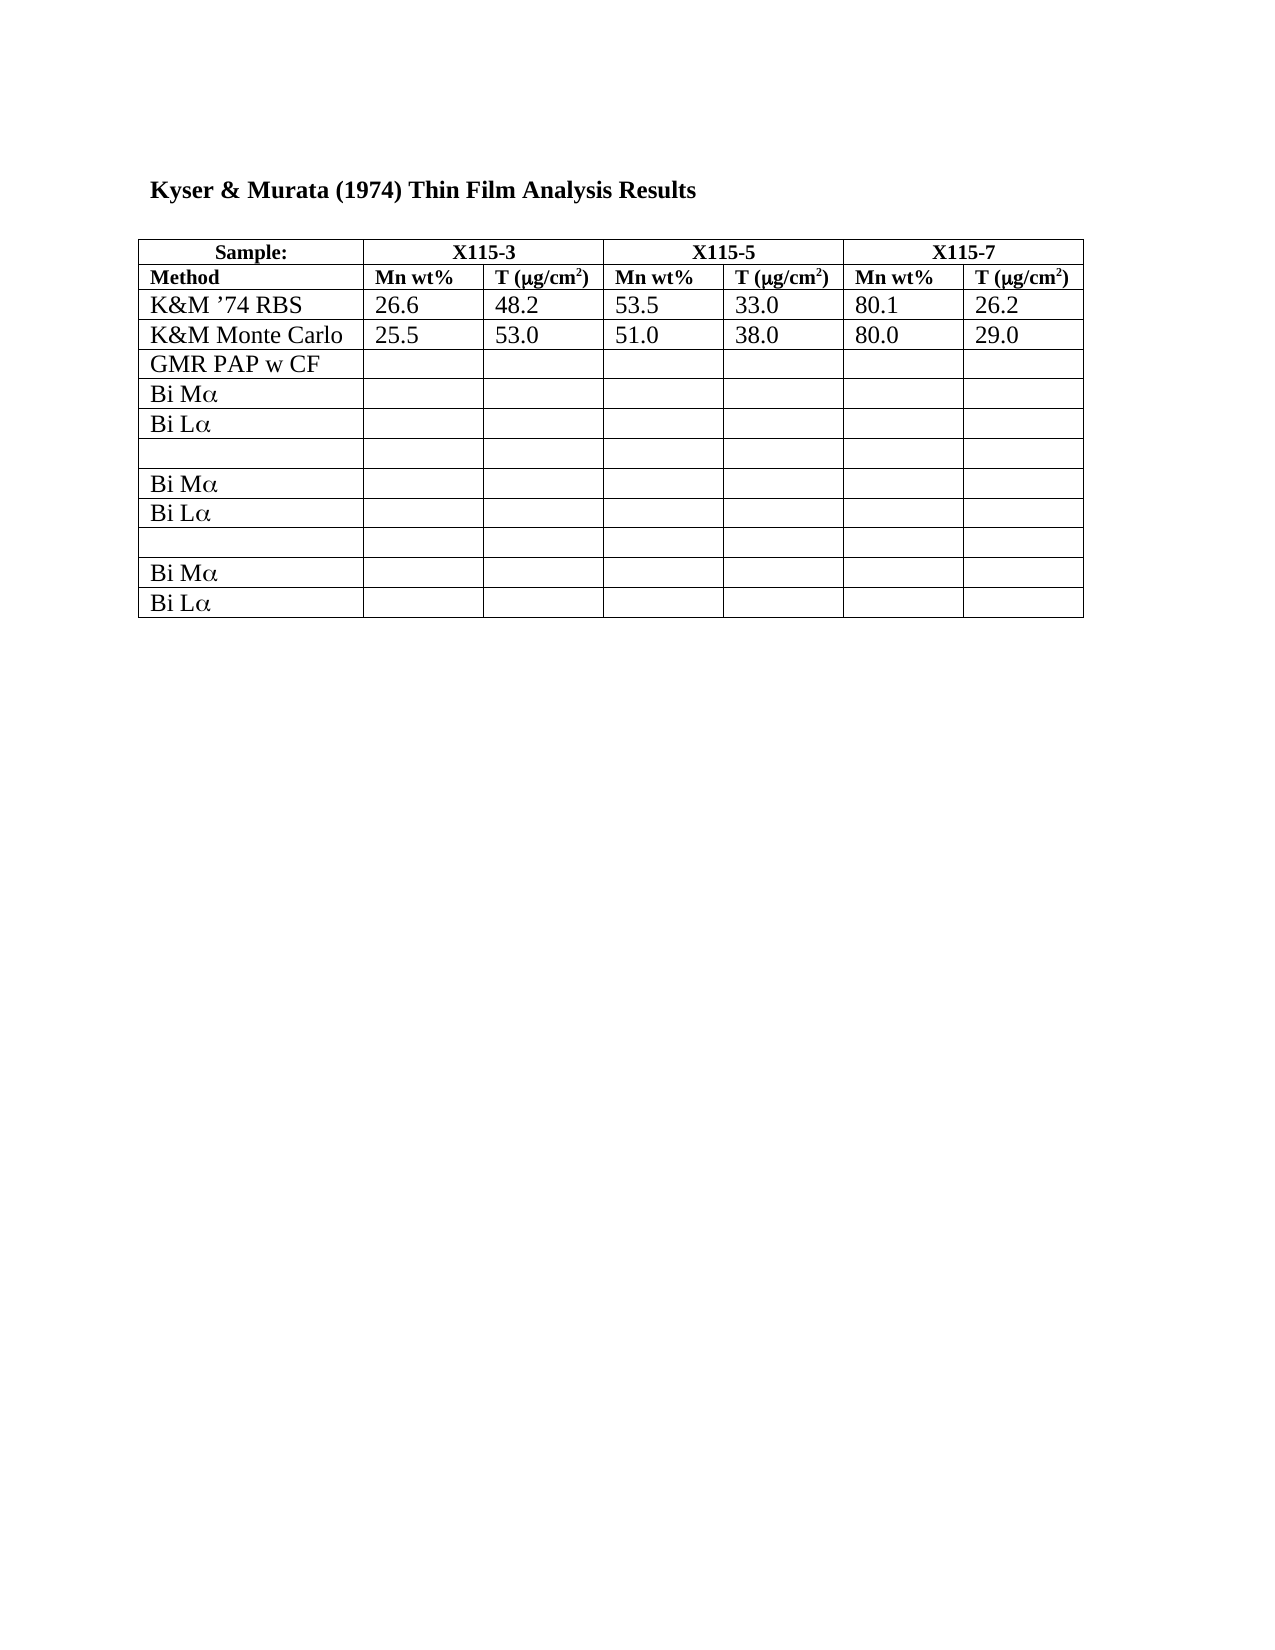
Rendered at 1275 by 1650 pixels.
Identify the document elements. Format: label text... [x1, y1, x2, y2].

table_cell [604, 528, 723, 557]
table_cell [964, 469, 1083, 497]
table_cell [364, 588, 483, 617]
table_cell [604, 379, 723, 408]
table_cell [364, 379, 483, 408]
table_cell [724, 528, 843, 557]
table_cell Bi M [139, 558, 363, 587]
table_cell [364, 350, 483, 378]
table_cell [484, 558, 603, 587]
table_cell K&M ’74 RBS [139, 290, 363, 319]
table_cell [724, 588, 843, 617]
table_cell [484, 379, 603, 408]
table_cell 29.0 [964, 320, 1083, 348]
table_cell K&M Monte Carlo [139, 320, 363, 348]
table_cell Mn wt% [364, 265, 483, 289]
table_cell [844, 558, 963, 587]
table_cell [484, 528, 603, 557]
table_cell [484, 409, 603, 438]
table_cell [844, 469, 963, 497]
table_cell Mn wt% [604, 265, 723, 289]
table_cell [724, 558, 843, 587]
table_cell Bi L [139, 499, 363, 527]
table_cell [964, 499, 1083, 527]
table_cell Bi M [139, 379, 363, 408]
table_cell [724, 350, 843, 378]
table_cell [604, 588, 723, 617]
table_cell T (g/cm2) [724, 265, 843, 289]
table_cell [139, 439, 363, 468]
table_cell [844, 379, 963, 408]
table_cell [724, 469, 843, 497]
table_cell [844, 409, 963, 438]
table_cell GMR PAP w CF [139, 350, 363, 378]
table_cell 80.1 [844, 290, 963, 319]
table_cell Bi L [139, 588, 363, 617]
table_cell [364, 528, 483, 557]
table_cell [484, 439, 603, 468]
table_cell T (g/cm2) [964, 265, 1083, 289]
table_cell 80.0 [844, 320, 963, 348]
table_cell [364, 469, 483, 497]
table_cell [484, 499, 603, 527]
table_cell [844, 588, 963, 617]
table_cell [724, 499, 843, 527]
table_cell [604, 499, 723, 527]
table_cell [844, 528, 963, 557]
table_cell [964, 409, 1083, 438]
table_cell Mn wt% [844, 265, 963, 289]
table_cell [604, 439, 723, 468]
table_cell 33.0 [724, 290, 843, 319]
table_cell [604, 409, 723, 438]
table_cell [604, 558, 723, 587]
table_cell [724, 439, 843, 468]
table_cell 53.5 [604, 290, 723, 319]
table_cell [364, 558, 483, 587]
table_cell [724, 379, 843, 408]
table_cell [964, 439, 1083, 468]
table_cell [604, 469, 723, 497]
table_cell 25.5 [364, 320, 483, 348]
table_header X115-5 [604, 240, 843, 264]
table_cell 51.0 [604, 320, 723, 348]
table_cell T (g/cm2) [484, 265, 603, 289]
table_cell [964, 379, 1083, 408]
table_cell 26.6 [364, 290, 483, 319]
table_cell Bi M [139, 469, 363, 497]
table_cell Bi L [139, 409, 363, 438]
table_cell [364, 439, 483, 468]
table_cell [964, 350, 1083, 378]
table_cell [484, 350, 603, 378]
table_cell [964, 558, 1083, 587]
table_cell [724, 409, 843, 438]
table_cell 53.0 [484, 320, 603, 348]
table_cell [604, 350, 723, 378]
table_cell Method [139, 265, 363, 289]
table_cell [844, 499, 963, 527]
table_cell 38.0 [724, 320, 843, 348]
table_cell [484, 469, 603, 497]
table_cell [964, 588, 1083, 617]
table_cell [484, 588, 603, 617]
table_header X115-3 [364, 240, 603, 264]
table_header Sample: [139, 240, 363, 264]
table_header X115-7 [844, 240, 1083, 264]
table_cell [964, 528, 1083, 557]
table_cell [844, 439, 963, 468]
table_cell [139, 528, 363, 557]
table_cell [844, 350, 963, 378]
table_cell [364, 409, 483, 438]
table_cell 48.2 [484, 290, 603, 319]
table_cell 26.2 [964, 290, 1083, 319]
subtitle Kyser & Murata (1974) Thin Film Analysis Results [150, 175, 1125, 204]
table_cell [364, 499, 483, 527]
